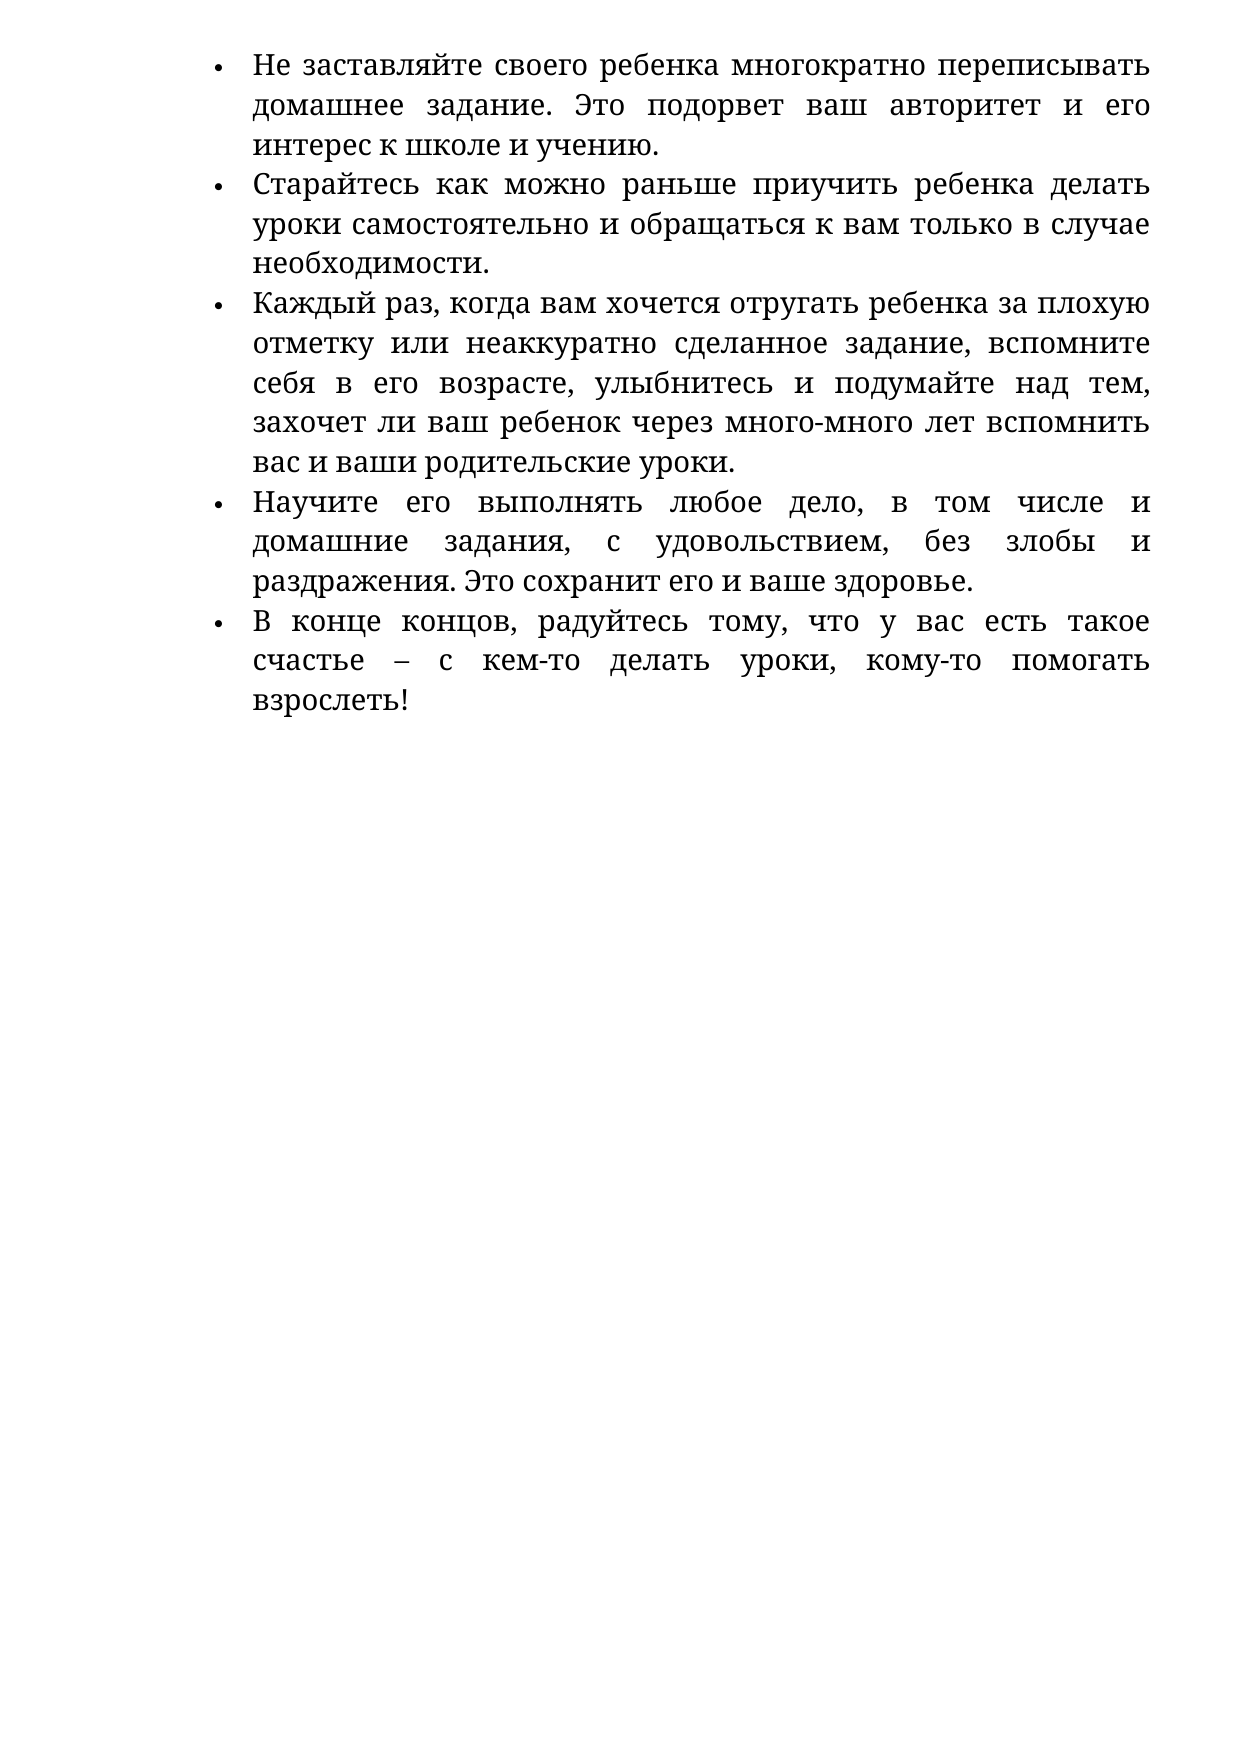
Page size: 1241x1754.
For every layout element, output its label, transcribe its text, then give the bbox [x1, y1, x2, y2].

list Научите его выполнять любое дело, в том числе и домашние задания, с удовольствием, без злобы и раздражения. Это сохранит его и ваше здоровье. [215, 481, 1152, 600]
list Старайтесь как можно раньше приучить ребенка делать уроки самостоятельно и обращаться к вам только в случае необходимости. [215, 163, 1152, 282]
list Не заставляйте своего ребенка многократно переписывать домашнее задание. Это подорвет ваш авторитет и его интерес к школе и учению. [215, 44, 1152, 163]
list Каждый раз, когда вам хочется отругать ребенка за плохую отметку или неаккуратно сделанное задание, вспомните себя в его возрасте, улыбнитесь и подумайте над тем, захочет ли ваш ребенок через много-много лет вспомнить вас и ваши родительские уроки. [215, 282, 1152, 481]
list В конце концов, радуйтесь тому, что у вас есть такое счастье – с кем-то делать уроки, кому-то помогать взрослеть! [215, 600, 1152, 719]
